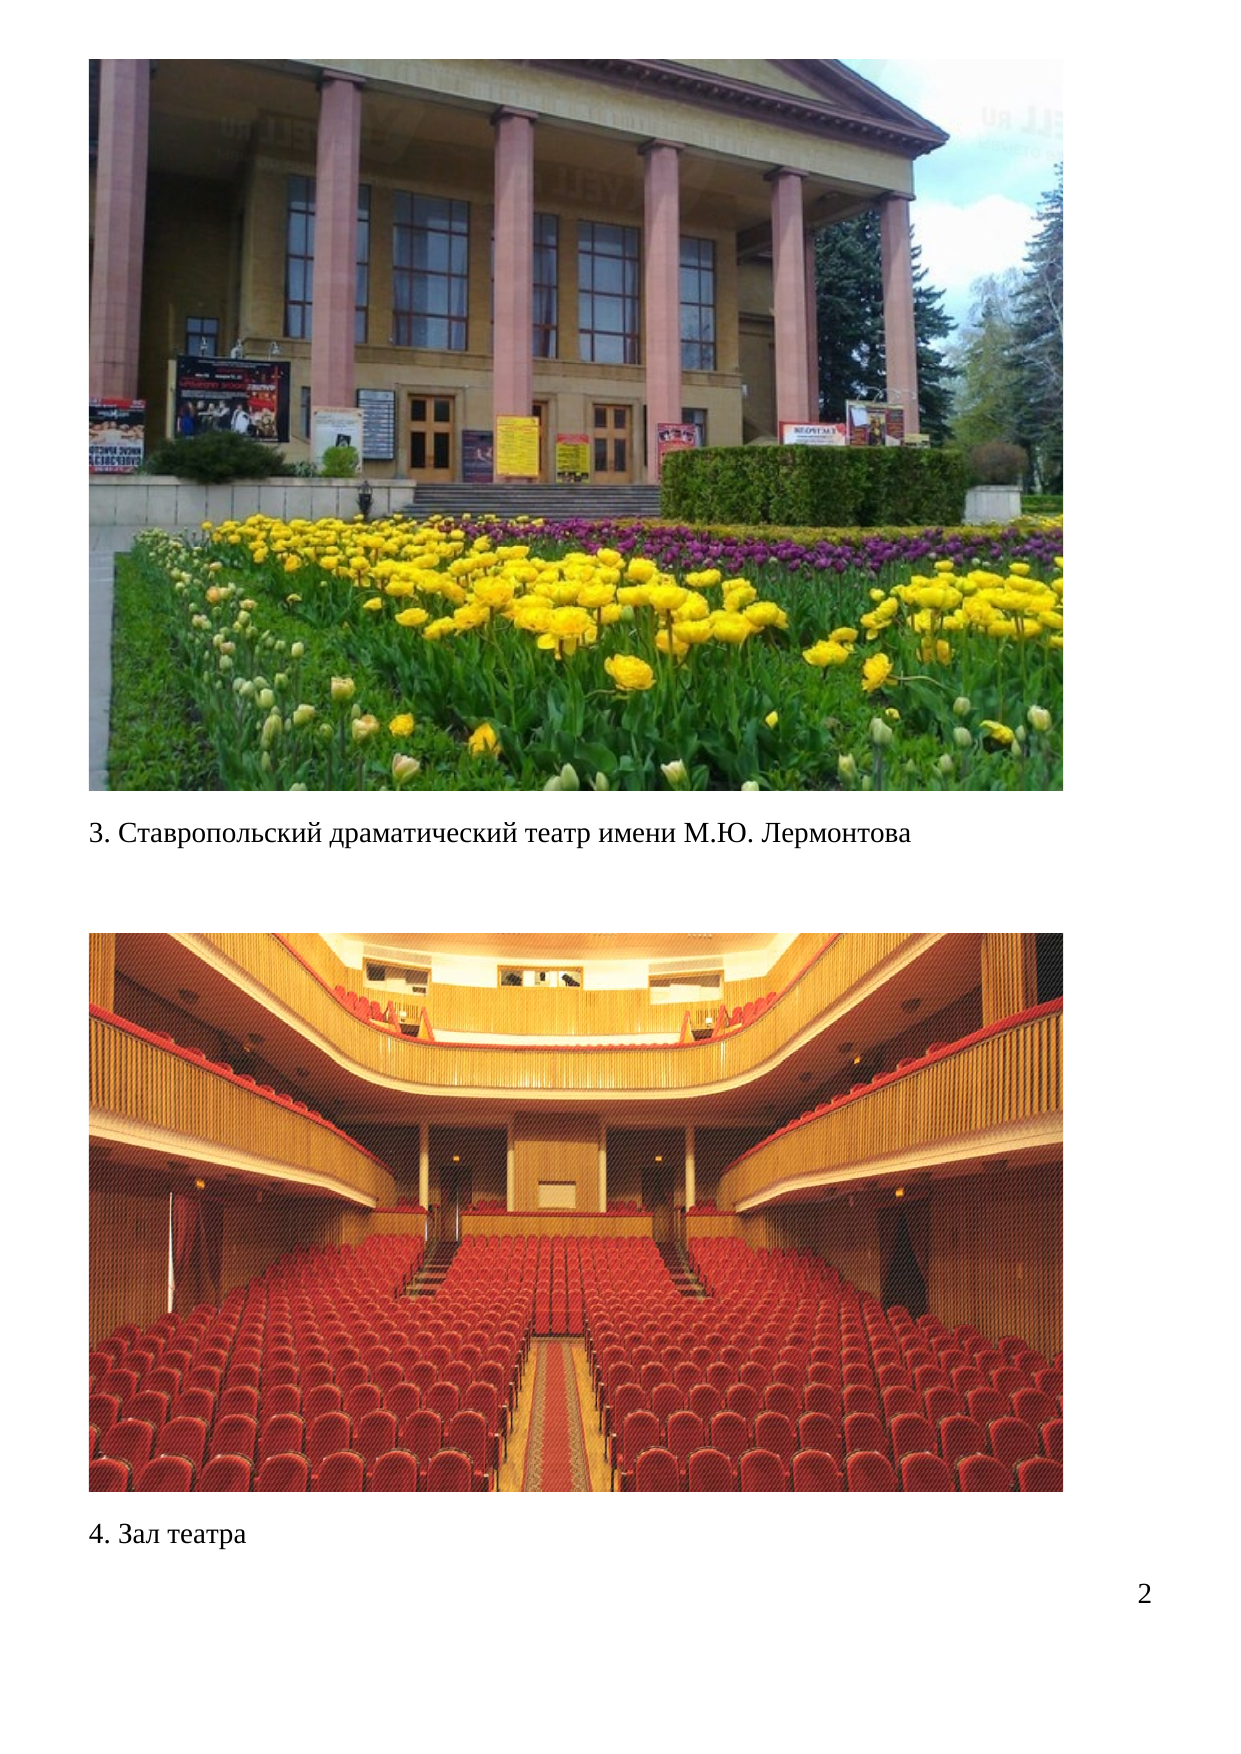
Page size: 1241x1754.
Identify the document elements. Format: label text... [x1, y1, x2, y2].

text 4. Зал театра [89, 1517, 1152, 1550]
text 3. Ставропольский драматический театр имени М.Ю. Лермонтова [89, 815, 1152, 849]
picture [88, 933, 1064, 1492]
picture [88, 59, 1064, 791]
text 2 [89, 1576, 1152, 1609]
